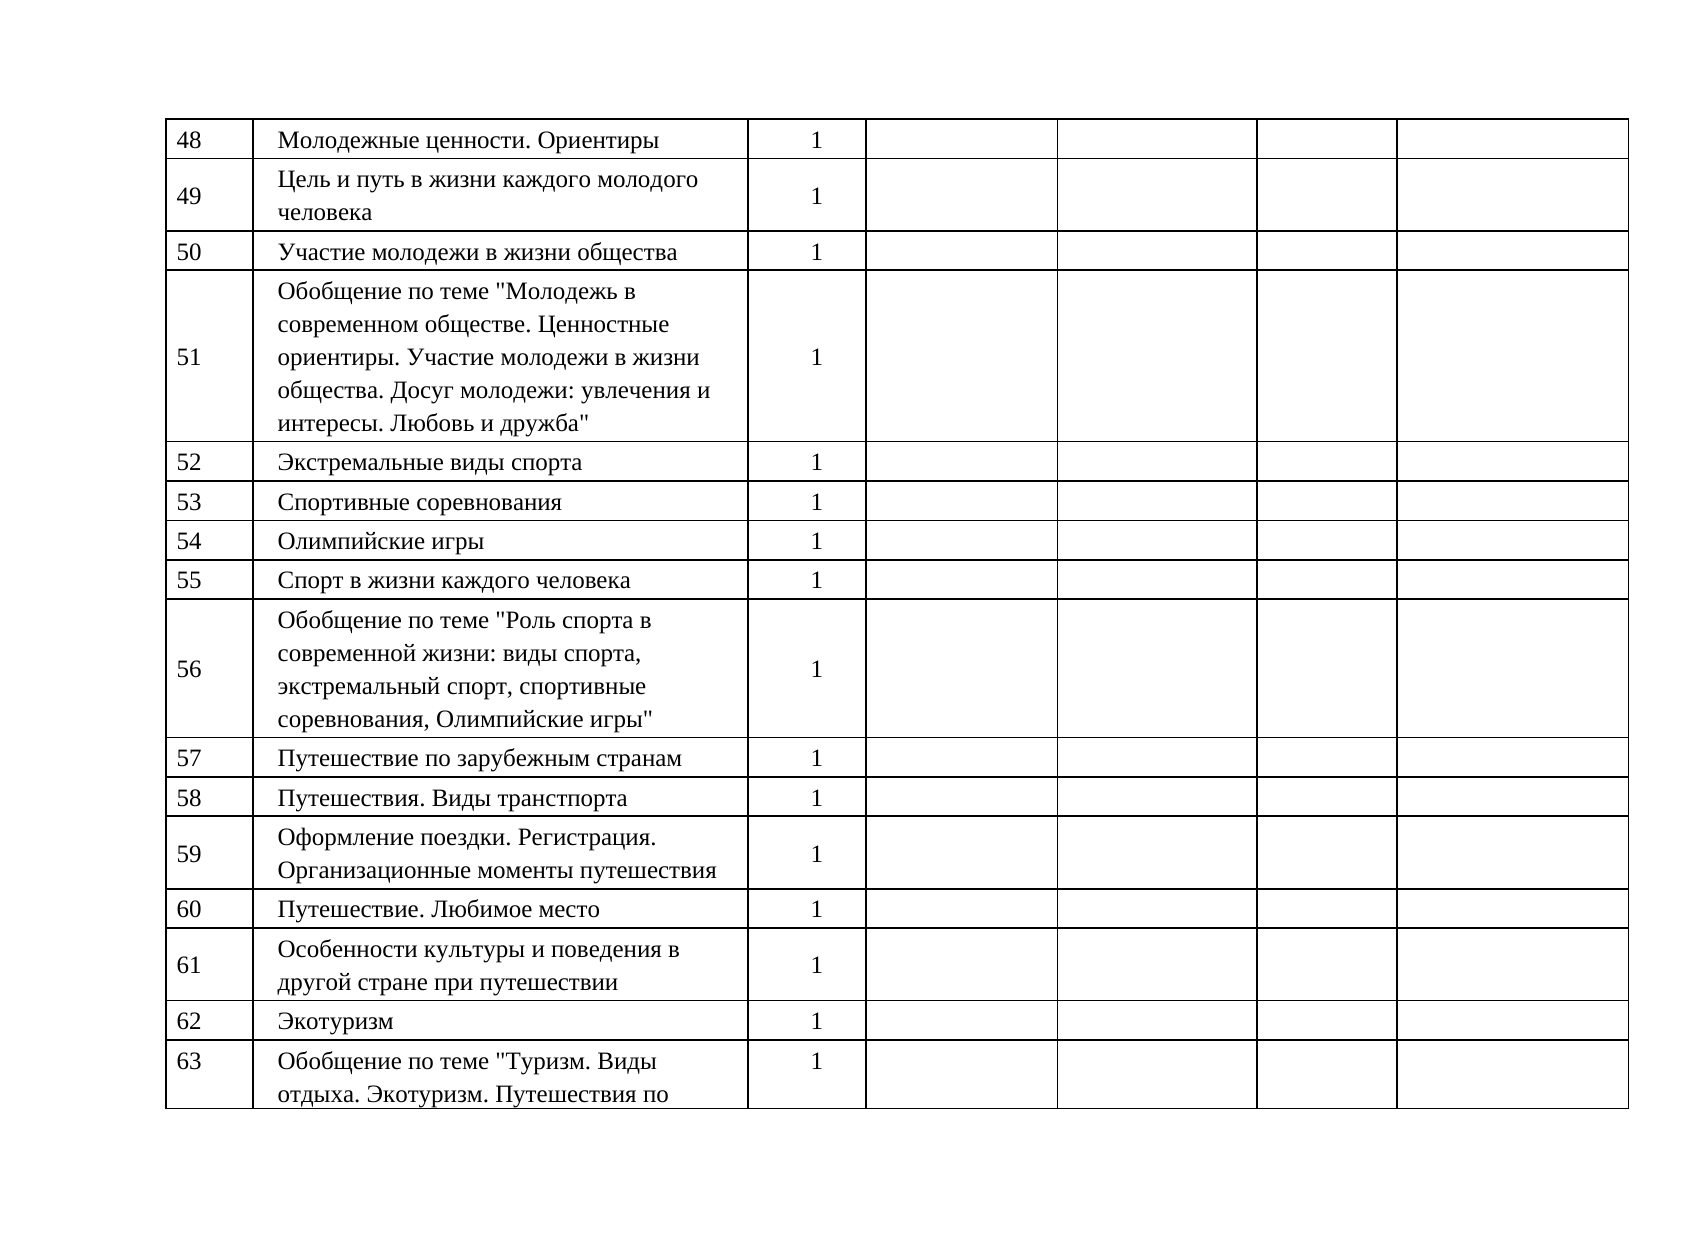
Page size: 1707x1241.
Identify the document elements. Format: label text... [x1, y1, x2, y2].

table_cell [867, 232, 1057, 269]
table_cell [1258, 1001, 1396, 1039]
table_cell [1258, 561, 1396, 598]
table_cell 1 [749, 120, 865, 157]
table_cell [1258, 738, 1396, 776]
table_cell 1 [749, 1041, 865, 1107]
table_cell [1398, 600, 1628, 737]
table_cell Цель и путь в жизни каждого молодого человека [254, 159, 747, 230]
table_cell [1058, 232, 1256, 269]
table_cell Экотуризм [254, 1001, 747, 1039]
table_cell [1398, 442, 1628, 480]
table_cell [1058, 738, 1256, 776]
table_cell 1 [749, 778, 865, 815]
table_cell [1398, 778, 1628, 815]
table_cell 1 [749, 890, 865, 927]
table_cell 1 [749, 442, 865, 480]
table_cell 1 [749, 159, 865, 230]
table_cell [1258, 120, 1396, 157]
table_cell [1258, 1041, 1396, 1107]
table_cell [1058, 482, 1256, 519]
table_cell 1 [749, 271, 865, 441]
table_cell [867, 482, 1057, 519]
table_cell 63 [167, 1041, 252, 1107]
table_cell Путешествия. Виды транстпорта [254, 778, 747, 815]
table_cell [867, 271, 1057, 441]
table_cell [867, 1001, 1057, 1039]
table_cell 50 [167, 232, 252, 269]
table_cell [1258, 817, 1396, 888]
table_cell [867, 778, 1057, 815]
table_cell [1058, 600, 1256, 737]
table_cell Обобщение по теме "Роль спорта в современной жизни: виды спорта, экстремальный спорт, спортивные соревнования, Олимпийские игры" [254, 600, 747, 737]
table_cell [1058, 120, 1256, 157]
table_cell [1398, 232, 1628, 269]
table_cell 58 [167, 778, 252, 815]
table_cell 1 [749, 738, 865, 776]
table_cell [1258, 521, 1396, 559]
table_cell [1398, 482, 1628, 519]
table_cell 52 [167, 442, 252, 480]
table_cell [1258, 778, 1396, 815]
table_cell [1058, 561, 1256, 598]
table_cell [867, 817, 1057, 888]
table_cell 62 [167, 1001, 252, 1039]
table_cell [1398, 159, 1628, 230]
table_cell Олимпийские игры [254, 521, 747, 559]
table_cell [1398, 890, 1628, 927]
table_cell [1058, 271, 1256, 441]
table_cell [1058, 890, 1256, 927]
table_cell [1398, 1001, 1628, 1039]
table_cell [1058, 442, 1256, 480]
table_cell [1058, 778, 1256, 815]
table_cell 59 [167, 817, 252, 888]
table_cell [1398, 271, 1628, 441]
table_cell [1258, 890, 1396, 927]
table_cell Участие молодежи в жизни общества [254, 232, 747, 269]
table_cell [1258, 482, 1396, 519]
table_cell [1398, 1041, 1628, 1107]
table_cell [1398, 561, 1628, 598]
table_cell Обобщение по теме "Молодежь в современном обществе. Ценностные ориентиры. Участие молодежи в жизни общества. Досуг молодежи: увлечения и интересы. Любовь и дружба" [254, 271, 747, 441]
table_cell 57 [167, 738, 252, 776]
table_cell 1 [749, 561, 865, 598]
table_cell 56 [167, 600, 252, 737]
table_cell [1398, 521, 1628, 559]
table_cell Спортивные соревнования [254, 482, 747, 519]
table_cell [1398, 929, 1628, 999]
table_cell [1058, 817, 1256, 888]
table_cell [867, 1041, 1057, 1107]
table_cell [1058, 1041, 1256, 1107]
table_cell [867, 159, 1057, 230]
table_cell [1258, 159, 1396, 230]
table_cell 55 [167, 561, 252, 598]
table_cell 1 [749, 929, 865, 999]
table_cell [1398, 120, 1628, 157]
table_cell 51 [167, 271, 252, 441]
table_cell [1058, 1001, 1256, 1039]
table_cell [1258, 929, 1396, 999]
table_cell [867, 442, 1057, 480]
table_cell 54 [167, 521, 252, 559]
table_cell [1058, 521, 1256, 559]
table_cell 1 [749, 817, 865, 888]
table_cell [1258, 442, 1396, 480]
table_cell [254, 1041, 747, 1107]
table_cell [867, 521, 1057, 559]
table_cell Путешествие по зарубежным странам [254, 738, 747, 776]
table_cell 49 [167, 159, 252, 230]
table_cell [1258, 232, 1396, 269]
table_cell [867, 890, 1057, 927]
table_cell 61 [167, 929, 252, 999]
table_cell [867, 600, 1057, 737]
table_cell Оформление поездки. Регистрация. Организационные моменты путешествия [254, 817, 747, 888]
table_cell 1 [749, 600, 865, 737]
table_cell [1258, 271, 1396, 441]
table_cell [1058, 159, 1256, 230]
table_cell [1398, 738, 1628, 776]
table_cell [867, 561, 1057, 598]
table_cell 1 [749, 521, 865, 559]
table_cell Особенности культуры и поведения в другой стране при путешествии [254, 929, 747, 999]
table_cell 1 [749, 1001, 865, 1039]
table_cell Молодежные ценности. Ориентиры [254, 120, 747, 157]
table_cell [867, 120, 1057, 157]
table_cell [867, 738, 1057, 776]
table_cell 1 [749, 232, 865, 269]
table_cell 60 [167, 890, 252, 927]
table_cell Спорт в жизни каждого человека [254, 561, 747, 598]
table_cell Путешествие. Любимое место [254, 890, 747, 927]
table_cell [1258, 600, 1396, 737]
table_cell 1 [749, 482, 865, 519]
table_cell 48 [167, 120, 252, 157]
table_cell [1398, 817, 1628, 888]
table_cell [1058, 929, 1256, 999]
table_cell 53 [167, 482, 252, 519]
table_cell Экстремальные виды спорта [254, 442, 747, 480]
table_cell [867, 929, 1057, 999]
